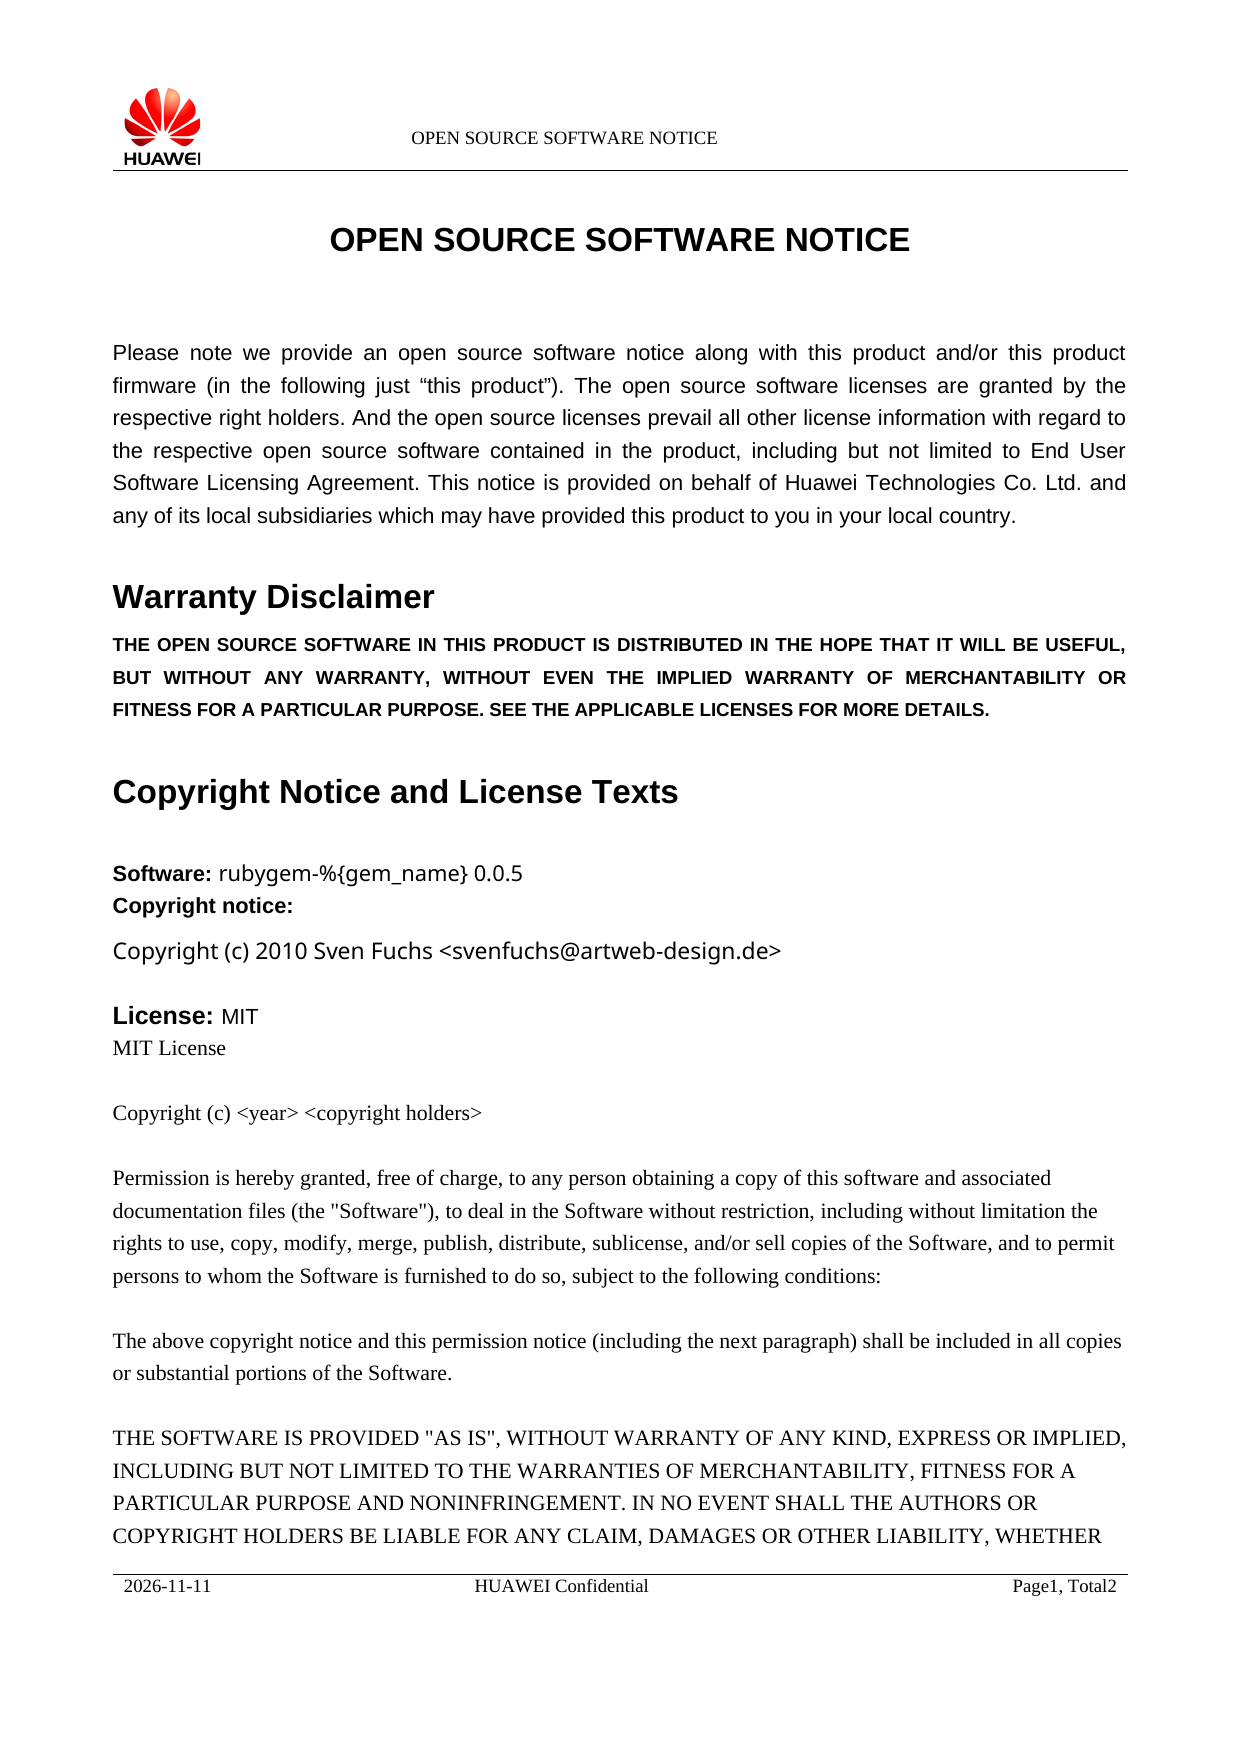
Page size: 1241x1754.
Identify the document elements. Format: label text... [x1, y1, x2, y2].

text Please note we provide an open source software notice along with this product and/or this product firmware (in the following just “this product”). The open source software licenses are granted by the respective right holders. And the open source licenses prevail all other license information with regard to the respective open source software contained in the product, including but not limited to End User Software Licensing Agreement. This notice is provided on behalf of Huawei Technologies Co. Ltd. and any of its local subsidiaries which may have provided this product to you in your local country. [112, 336, 1128, 531]
text OPEN SOURCE SOFTWARE NOTICE [112, 206, 1128, 271]
text License: MIT [112, 999, 1128, 1031]
title Software: rubygem-%{gem_name} 0.0.5 [112, 856, 1128, 889]
picture [124, 88, 201, 165]
text Copyright (c) 2010 Sven Fuchs <svenfuchs@artweb-design.de> [112, 934, 1128, 999]
text Copyright notice: [112, 889, 1128, 921]
text Copyright Notice and License Texts [112, 759, 1128, 824]
text The open source software in this product is distributed in the hope that it will be useful, but WITHOUT ANY WARRANTY, without even the implied warranty of MERCHANTABILITY or FITNESS FOR A PARTICULAR PURPOSE. See the applicable licenses for more details. [112, 629, 1128, 726]
text Warranty Disclaimer [112, 564, 1128, 629]
